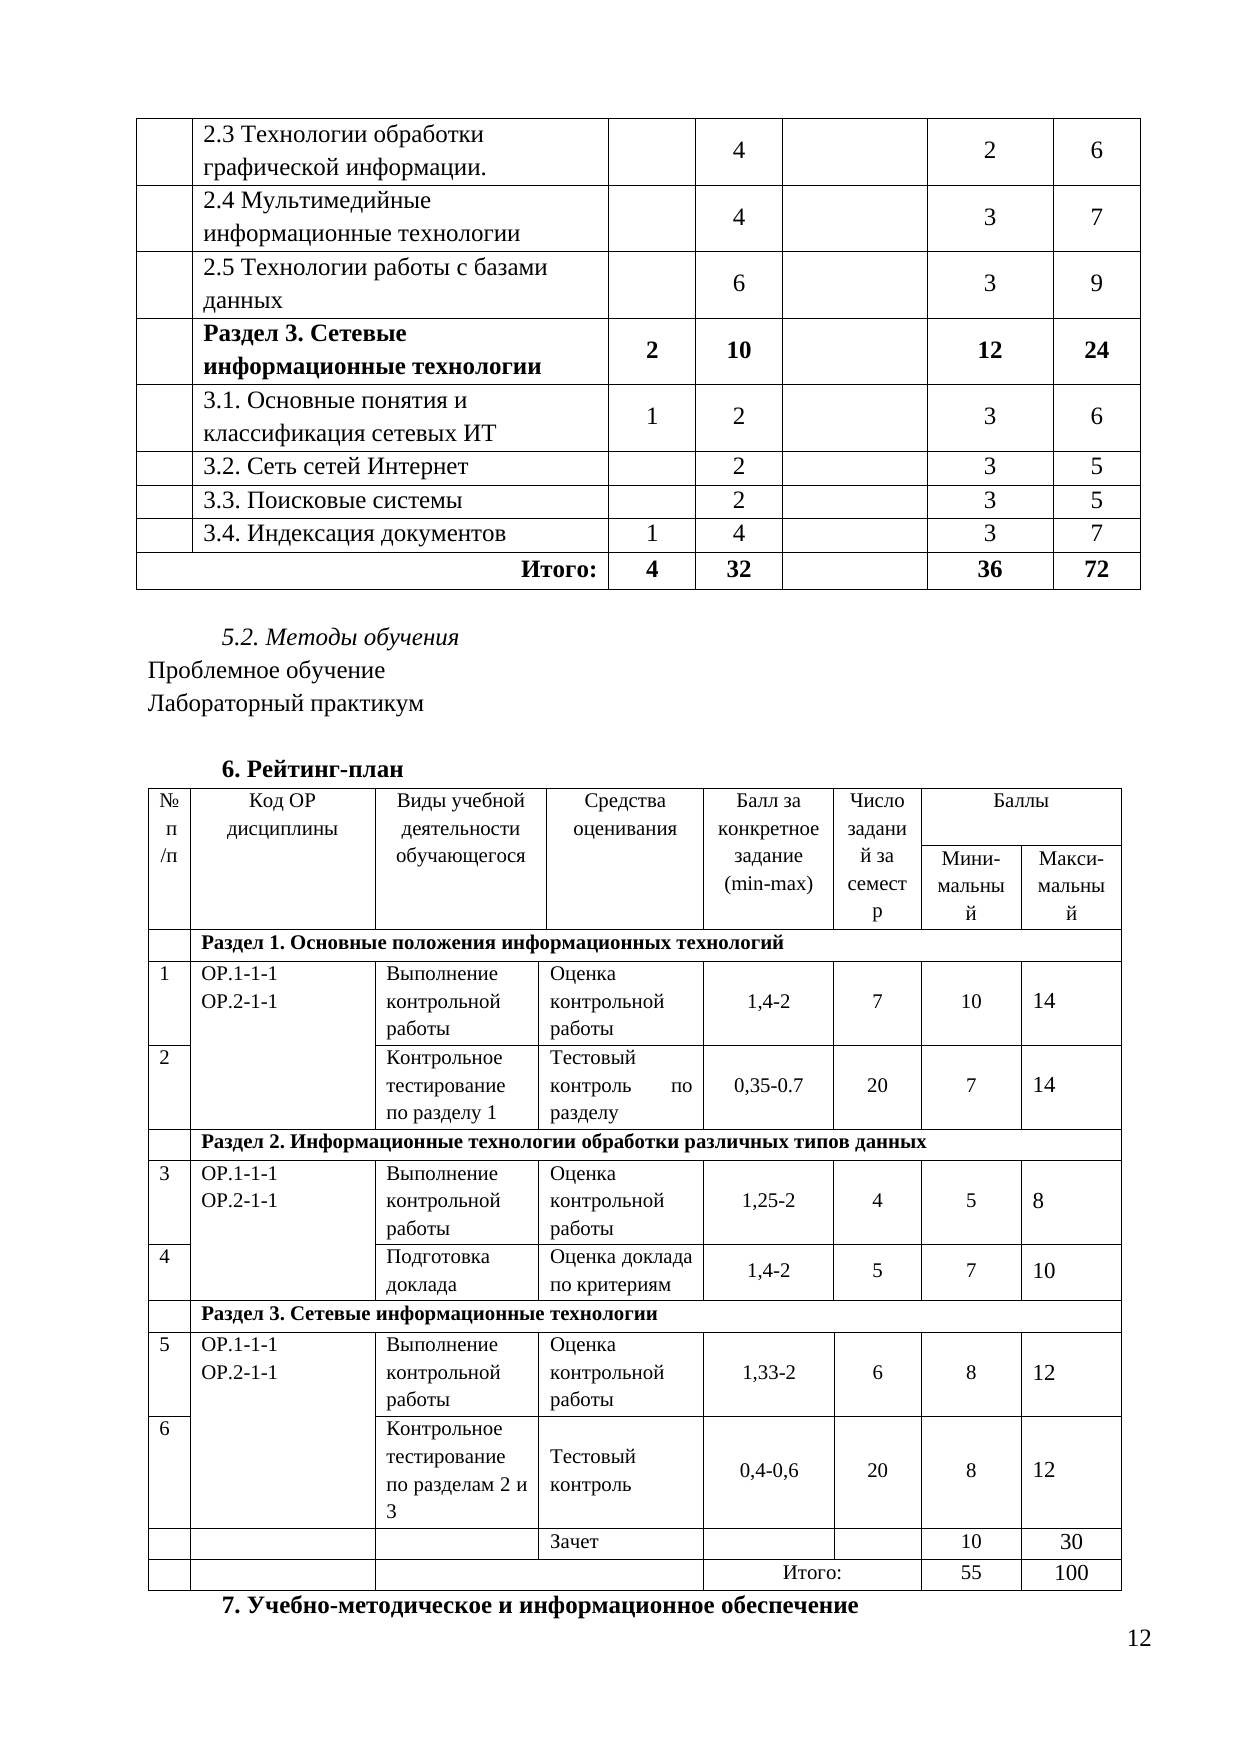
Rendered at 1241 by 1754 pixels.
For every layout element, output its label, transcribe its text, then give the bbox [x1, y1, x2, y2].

table_cell 4 [149, 1245, 190, 1300]
table_cell Оценка контрольной работы [539, 1161, 703, 1244]
table_cell 0,4-0,6 [704, 1417, 834, 1527]
table_cell 5 [834, 1245, 921, 1300]
table_header Средства оценивания [547, 789, 703, 929]
table_header Виды учебной деятельности обучающегося [376, 789, 546, 929]
text 6. Рейтинг-план [148, 754, 1152, 783]
table_cell ОР.1-1-1 ОР.2-1-1 [191, 1333, 375, 1527]
table_cell 4 [696, 519, 782, 552]
table_cell 1,4-2 [704, 1245, 833, 1300]
table_cell [149, 1529, 190, 1559]
table_cell 2 [696, 452, 782, 484]
table_cell 10 [696, 319, 782, 384]
text 5.2. Методы обучения [148, 622, 1152, 651]
table_cell 3 [928, 186, 1053, 251]
table_cell [783, 553, 927, 589]
table_cell Итого: [704, 1560, 921, 1590]
table_cell [783, 252, 927, 318]
table_cell [704, 1529, 834, 1559]
table_cell Выполнение контрольной работы [376, 1161, 538, 1244]
table_cell Контрольное тестирование по разделу 1 [376, 1046, 538, 1129]
table_cell Раздел 1. Основные положения информационных технологий [191, 930, 1121, 961]
table_cell Контрольное тестирование по разделам 2 и 3 [376, 1417, 538, 1527]
table_cell 6 [1054, 119, 1140, 185]
table_cell 6 [696, 252, 782, 318]
table_cell 4 [834, 1161, 921, 1244]
table_header Число заданий за семестр [834, 789, 921, 929]
table_cell [609, 252, 695, 318]
table_cell Раздел 3. Сетевые информационные технологии [193, 319, 608, 384]
table_cell 10 [1022, 1245, 1121, 1300]
table_cell 7 [1054, 186, 1140, 251]
table_cell 2 [696, 385, 782, 451]
table_cell [137, 186, 192, 251]
table_cell 3 [928, 486, 1053, 518]
table_cell [149, 1560, 190, 1590]
table_cell 10 [922, 962, 1021, 1044]
table_cell [137, 385, 192, 451]
table_cell 5 [1054, 452, 1140, 484]
table_cell 5 [1054, 486, 1140, 518]
table_cell 2 [149, 1046, 190, 1129]
table_cell 4 [696, 119, 782, 185]
table_cell [783, 385, 927, 451]
table_cell 4 [696, 186, 782, 251]
table_cell 12 [1022, 1333, 1121, 1416]
table_cell Итого: [137, 553, 608, 589]
table_cell 3 [928, 252, 1053, 318]
table_cell [149, 1130, 190, 1160]
table_cell [376, 1560, 703, 1590]
table_cell 72 [1054, 553, 1140, 589]
table_cell 1 [149, 962, 190, 1044]
table_cell 1 [609, 519, 695, 552]
table_cell [376, 1529, 538, 1559]
table_cell 24 [1054, 319, 1140, 384]
table_cell 5 [922, 1161, 1021, 1244]
table_cell [609, 452, 695, 484]
table_cell 3.2. Сеть сетей Интернет [193, 452, 608, 484]
table_cell 20 [834, 1046, 921, 1129]
table_cell 100 [1022, 1560, 1121, 1590]
table_cell 3 [928, 385, 1053, 451]
table_cell Мини-мальный [922, 846, 1021, 929]
table_cell 7 [922, 1245, 1021, 1300]
table_cell [149, 1301, 190, 1332]
table_cell Оценка контрольной работы [539, 1333, 703, 1416]
table_cell [783, 186, 927, 251]
table_header Балл за конкретное задание (min-max) [704, 789, 833, 929]
table_cell 2.3 Технологии обработки графической информации. [193, 119, 608, 185]
table_cell [137, 519, 192, 552]
table_cell Выполнение контрольной работы [376, 1333, 538, 1416]
table_cell [609, 119, 695, 185]
table_cell [835, 1529, 921, 1559]
table_cell [191, 1529, 375, 1559]
table_cell 6 [835, 1333, 921, 1416]
table_cell 55 [922, 1560, 1021, 1590]
table_cell 8 [922, 1333, 1021, 1416]
table_cell 12 [1022, 1417, 1121, 1527]
table_cell Зачет [539, 1529, 703, 1559]
table_cell 14 [1022, 1046, 1121, 1129]
text 7. Учебно-методическое и информационное обеспечение [148, 1590, 1152, 1619]
table_cell 8 [922, 1417, 1021, 1527]
table_cell 1,33-2 [704, 1333, 834, 1416]
table_cell 7 [922, 1046, 1021, 1129]
table_cell [149, 930, 190, 961]
table_header Код ОР дисциплины [191, 789, 375, 929]
table_cell [783, 119, 927, 185]
table_cell 3 [928, 452, 1053, 484]
table_cell Раздел 2. Информационные технологии обработки различных типов данных [191, 1130, 1121, 1160]
table_cell [137, 119, 192, 185]
table_cell [191, 1560, 375, 1590]
table_cell [783, 486, 927, 518]
table_cell [137, 252, 192, 318]
table_cell 10 [922, 1529, 1021, 1559]
table_cell [137, 486, 192, 518]
table_cell ОР.1-1-1 ОР.2-1-1 [191, 962, 375, 1129]
table_cell 1,4-2 [704, 962, 833, 1044]
table_cell 2 [928, 119, 1053, 185]
table_header Баллы [922, 789, 1121, 845]
table_cell [137, 452, 192, 484]
table_cell [783, 519, 927, 552]
table_cell 3.3. Поисковые системы [193, 486, 608, 518]
table_cell 3 [149, 1161, 190, 1244]
table_cell [609, 186, 695, 251]
table_cell 20 [835, 1417, 921, 1527]
table_cell Раздел 3. Сетевые информационные технологии [191, 1301, 1121, 1332]
table_cell [609, 486, 695, 518]
table_cell Оценка контрольной работы [539, 962, 703, 1044]
table_cell 1,25-2 [704, 1161, 833, 1244]
table_cell [783, 452, 927, 484]
table_cell [783, 319, 927, 384]
table_cell 12 [928, 319, 1053, 384]
table_cell 5 [149, 1333, 190, 1416]
table_cell 7 [1054, 519, 1140, 552]
text Лабораторный практикум [148, 688, 1152, 717]
table_cell 36 [928, 553, 1053, 589]
table_cell 3.1. Основные понятия и классификация сетевых ИТ [193, 385, 608, 451]
table_cell Макси-мальный [1022, 846, 1121, 929]
table_cell 2.5 Технологии работы с базами данных [193, 252, 608, 318]
table_cell 1 [609, 385, 695, 451]
table_cell Тестовый контроль по разделу [539, 1046, 703, 1129]
table_cell Тестовый контроль [539, 1417, 703, 1527]
table_cell 2 [609, 319, 695, 384]
table_cell 4 [609, 553, 695, 589]
table_cell 0,35-0.7 [704, 1046, 833, 1129]
table_cell Выполнение контрольной работы [376, 962, 538, 1044]
table_cell 30 [1022, 1529, 1121, 1559]
table_header № п/п [149, 789, 190, 929]
table_cell 32 [696, 553, 782, 589]
table_cell [137, 319, 192, 384]
table_cell 3.4. Индексация документов [193, 519, 608, 552]
table_cell 7 [834, 962, 921, 1044]
table_cell Оценка доклада по критериям [539, 1245, 703, 1300]
table_cell 8 [1022, 1161, 1121, 1244]
table_cell 6 [149, 1417, 190, 1527]
table_cell 2 [696, 486, 782, 518]
table_cell Подготовка доклада [376, 1245, 538, 1300]
table_cell ОР.1-1-1 ОР.2-1-1 [191, 1161, 375, 1300]
table_cell 14 [1022, 962, 1121, 1044]
table_cell 9 [1054, 252, 1140, 318]
table_cell 6 [1054, 385, 1140, 451]
table_cell 2.4 Мультимедийные информационные технологии [193, 186, 608, 251]
table_cell 3 [928, 519, 1053, 552]
text Проблемное обучение [148, 655, 1152, 684]
